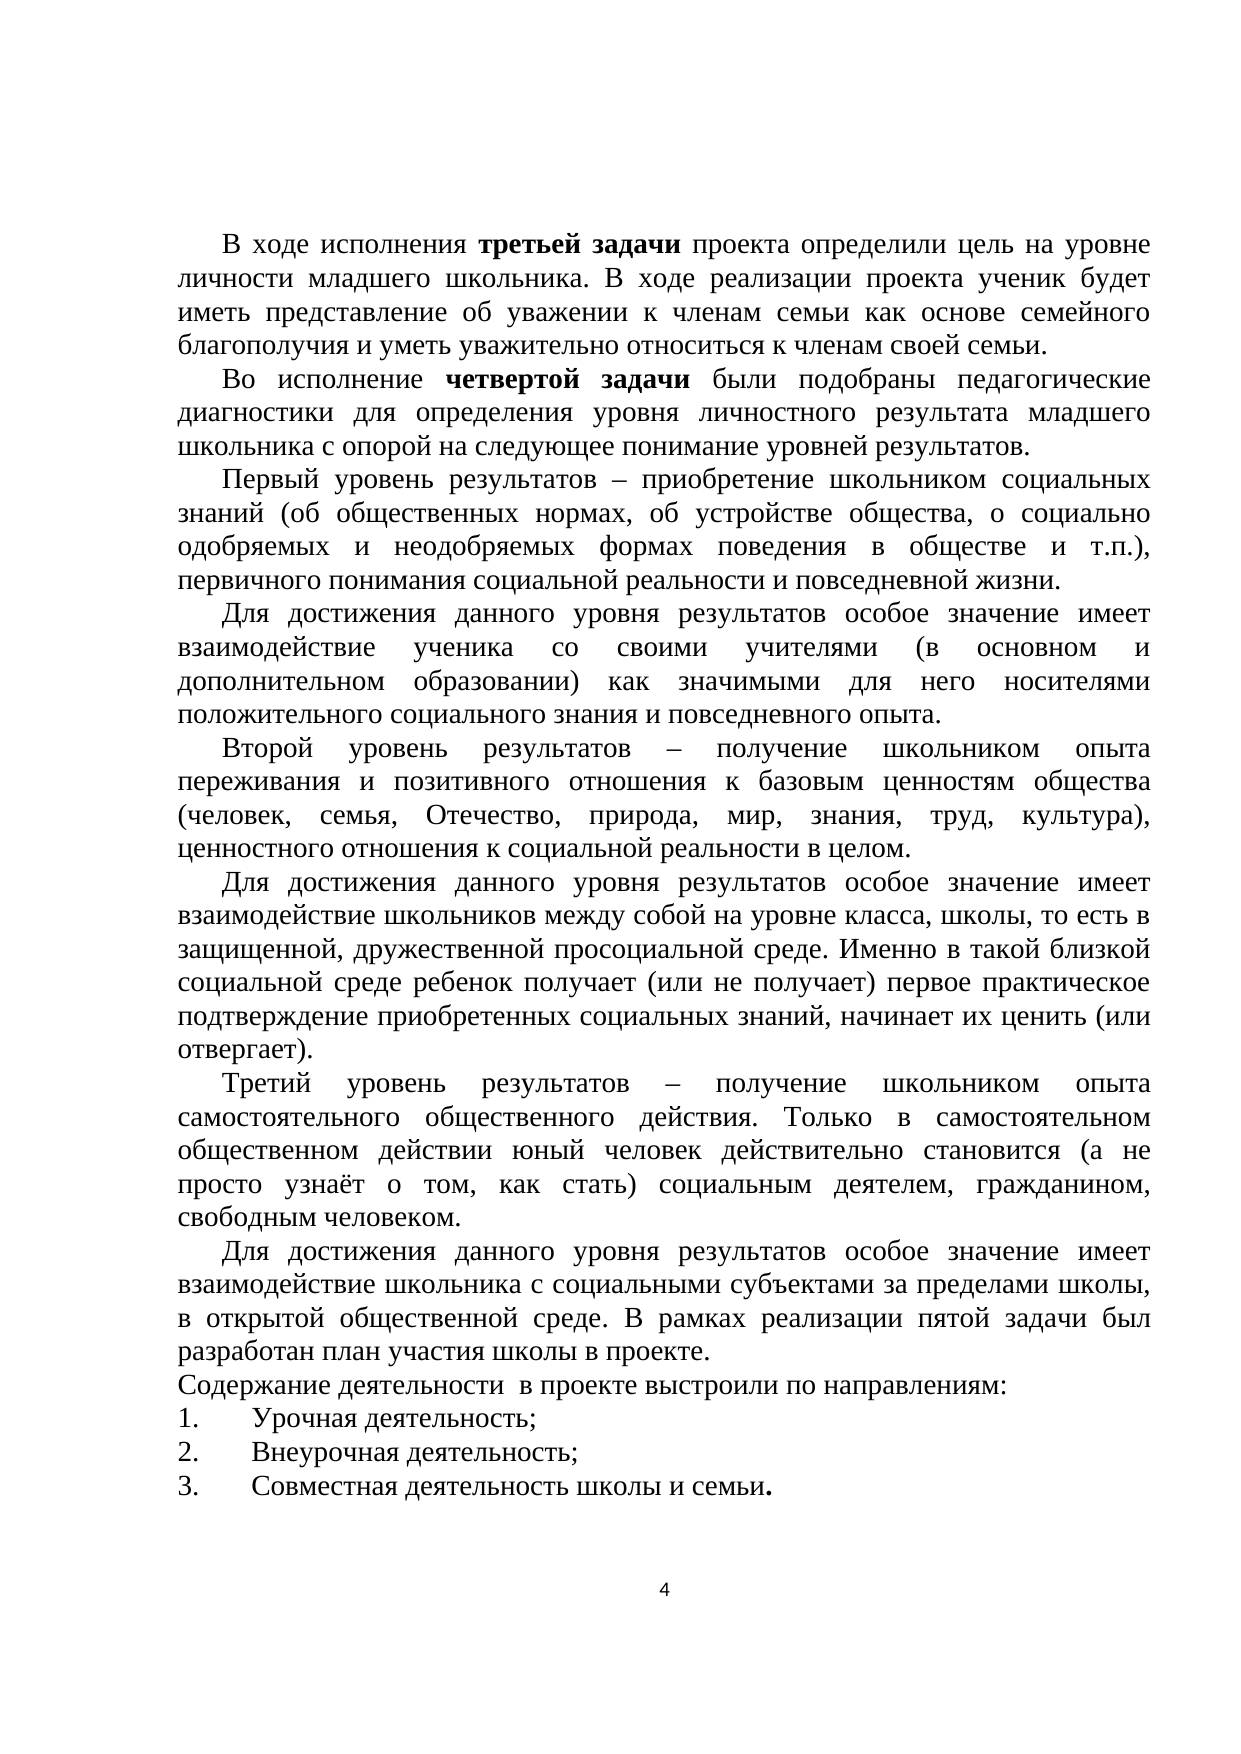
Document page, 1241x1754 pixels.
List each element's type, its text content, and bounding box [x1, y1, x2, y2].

text Первый уровень результатов – приобретение школьником социальных знаний (об общественных нормах, об устройстве общества, о социально одобряемых и неодобряемых формах поведения в обществе и т.п.), первичного понимания социальной реальности и повседневной жизни. [177, 461, 1152, 596]
text Второй уровень результатов – получение школьником опыта переживания и позитивного отношения к базовым ценностям общества (человек, семья, Отечество, природа, мир, знания, труд, культура), ценностного отношения к социальной реальности в целом. [177, 730, 1152, 864]
text Для достижения данного уровня результатов особое значение имеет взаимодействие школьника с социальными субъектами за пределами школы, в открытой общественной среде. В рамках реализации пятой задачи был разработан план участия школы в проекте. [177, 1233, 1152, 1367]
text Содержание деятельности в проекте выстроили по направлениям: [177, 1367, 1152, 1401]
text Для достижения данного уровня результатов особое значение имеет взаимодействие ученика со своими учителями (в основном и дополнительном образовании) как значимыми для него носителями положительного социального знания и повседневного опыта. [177, 596, 1152, 730]
text 3. Совместная деятельность школы и семьи. [177, 1468, 1152, 1501]
text 1. Урочная деятельность; [177, 1401, 1152, 1434]
text 2. Внеурочная деятельность; [177, 1434, 1152, 1468]
text Третий уровень результатов – получение школьником опыта самостоятельного общественного действия. Только в самостоятельном общественном действии юный человек действительно становится (а не просто узнаёт о том, как стать) социальным деятелем, гражданином, свободным человеком. [177, 1065, 1152, 1233]
text Для достижения данного уровня результатов особое значение имеет взаимодействие школьников между собой на уровне класса, школы, то есть в защищенной, дружественной просоциальной среде. Именно в такой близкой социальной среде ребенок получает (или не получает) первое практическое подтверждение приобретенных социальных знаний, начинает их ценить (или отвергает). [177, 864, 1152, 1065]
text Во исполнение четвертой задачи были подобраны педагогические диагностики для определения уровня личностного результата младшего школьника с опорой на следующее понимание уровней результатов. [177, 361, 1152, 461]
text В ходе исполнения третьей задачи проекта определили цель на уровне личности младшего школьника. В ходе реализации проекта ученик будет иметь представление об уважении к членам семьи как основе семейного благополучия и уметь уважительно относиться к членам своей семьи. [177, 227, 1152, 361]
